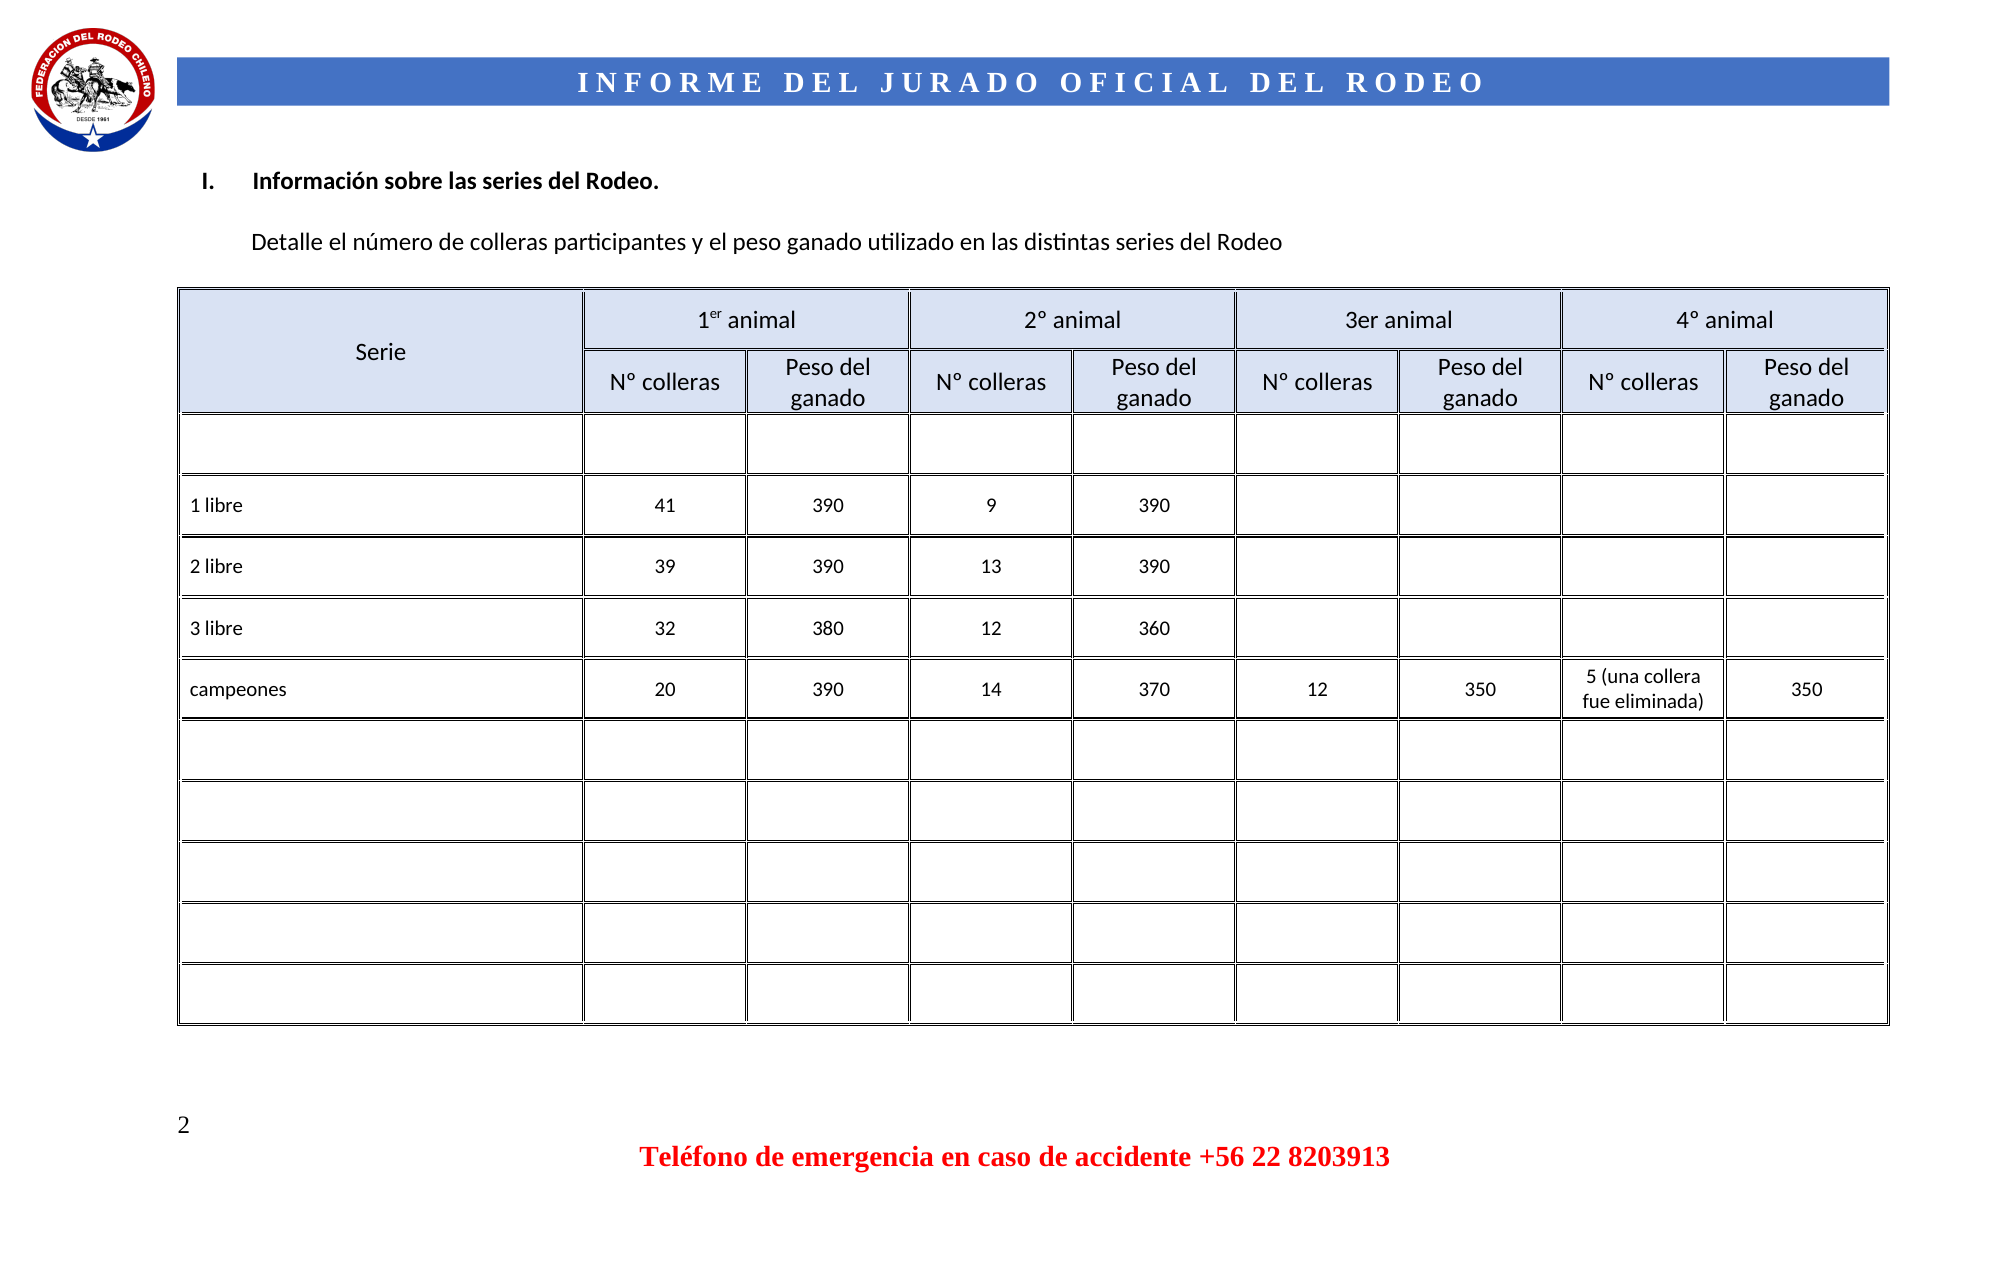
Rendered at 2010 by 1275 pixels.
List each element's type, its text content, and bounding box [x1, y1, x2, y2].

table_cell 350 [1400, 660, 1560, 717]
table_cell [1563, 721, 1723, 778]
table_cell [1400, 782, 1560, 839]
table_cell [748, 782, 908, 839]
table_cell [1725, 534, 1888, 595]
table_cell Peso del ganado [1074, 351, 1234, 412]
text Detalle el número de colleras participantes y el peso ganado utilizado en las distintas series del Rodeo [177, 226, 1890, 257]
table_cell 12 [911, 599, 1071, 656]
table_cell [180, 779, 582, 839]
table_cell [1237, 599, 1397, 656]
table_cell 14 [911, 660, 1071, 717]
table_cell Nº colleras [911, 351, 1071, 412]
table_cell [585, 415, 745, 473]
table_cell [1074, 843, 1234, 901]
table_cell [1400, 415, 1560, 473]
picture [31, 28, 155, 152]
table_cell Nº colleras [1563, 351, 1723, 412]
table_cell [1725, 595, 1888, 656]
table_cell Nº colleras [1237, 351, 1397, 412]
table_cell 20 [585, 660, 745, 717]
table_cell 9 [911, 476, 1071, 534]
table_cell 390 [748, 476, 908, 534]
table_cell 13 [911, 538, 1071, 595]
table_cell [180, 717, 582, 778]
table_cell [1563, 599, 1723, 656]
table_cell [1562, 962, 1725, 1023]
table_header 3er animal [1236, 288, 1562, 348]
table_cell [1725, 473, 1888, 534]
table_cell 32 [585, 599, 745, 656]
table_cell Peso del ganado [1725, 348, 1888, 412]
table_cell [1725, 962, 1887, 1023]
table_cell 390 [1074, 538, 1234, 595]
table_cell [911, 415, 1071, 473]
table_cell [585, 904, 745, 962]
table_cell Peso del ganado [748, 351, 908, 412]
table_cell [1237, 904, 1397, 962]
table_cell [180, 840, 582, 901]
table_cell [1237, 476, 1397, 534]
table_cell [1237, 843, 1397, 901]
table_cell 41 [585, 476, 745, 534]
table_cell 350 [1727, 656, 1887, 717]
table_cell [1074, 415, 1234, 473]
table_cell [748, 721, 908, 778]
table_cell [1727, 840, 1887, 901]
table_cell [1563, 415, 1723, 473]
table_cell 2 libre [178, 534, 583, 595]
table_cell [1074, 904, 1234, 962]
table_cell 370 [1074, 660, 1234, 717]
table_cell [1727, 901, 1887, 962]
table_cell [1074, 721, 1234, 778]
table_cell [748, 904, 908, 962]
table_cell campeones [180, 656, 582, 717]
table_header 4º animal [1562, 290, 1887, 348]
table_cell 12 [1237, 660, 1397, 717]
table_cell [180, 962, 583, 1023]
table_cell 3 libre [178, 595, 583, 656]
table_cell [748, 843, 908, 901]
table_cell 390 [1074, 476, 1234, 534]
table_cell [585, 721, 745, 778]
table_cell [585, 843, 745, 901]
table_cell [1563, 476, 1723, 534]
table_cell [1237, 415, 1397, 473]
table_cell 390 [748, 538, 908, 595]
table_cell [1237, 538, 1397, 595]
table_cell [748, 415, 908, 473]
table_cell 39 [585, 538, 745, 595]
table_cell [1725, 412, 1888, 473]
table_cell [1400, 843, 1560, 901]
table_cell [1727, 779, 1887, 839]
table_cell 1 libre [178, 473, 583, 534]
table_cell [1400, 599, 1560, 656]
list Información sobre las series del Rodeo. [215, 165, 1890, 196]
table_cell [911, 721, 1071, 778]
table_cell 5 (una collera fue eliminada) [1563, 660, 1723, 717]
table_cell [1400, 476, 1560, 534]
table_cell [911, 843, 1071, 901]
table_cell [1727, 717, 1887, 778]
table_cell [910, 965, 1072, 1023]
table_cell [1563, 538, 1723, 595]
table_cell [1400, 538, 1560, 595]
table_cell [180, 901, 582, 962]
table_cell 380 [748, 599, 908, 656]
table_header 2º animal [910, 288, 1236, 348]
table_cell [1237, 721, 1397, 778]
table_cell [1399, 962, 1562, 1023]
table_cell [583, 965, 746, 1023]
table_cell 360 [1074, 599, 1234, 656]
table_cell [1074, 782, 1234, 839]
table_cell [585, 782, 745, 839]
table_cell [1563, 782, 1723, 839]
table_header Serie [180, 290, 583, 412]
table_cell [1563, 904, 1723, 962]
table_cell Peso del ganado [1400, 351, 1560, 412]
table_cell [1563, 843, 1723, 901]
table_cell [1237, 782, 1397, 839]
table_cell [1073, 962, 1236, 1023]
table_cell [178, 412, 583, 473]
table_header 1er animal [583, 290, 909, 348]
table_cell [1400, 721, 1560, 778]
table_cell [911, 782, 1071, 839]
table_cell Nº colleras [585, 351, 745, 412]
table_cell 390 [748, 660, 908, 717]
table_cell [911, 904, 1071, 962]
table_cell [1400, 904, 1560, 962]
table_cell [1236, 962, 1399, 1023]
table_cell [746, 965, 909, 1023]
